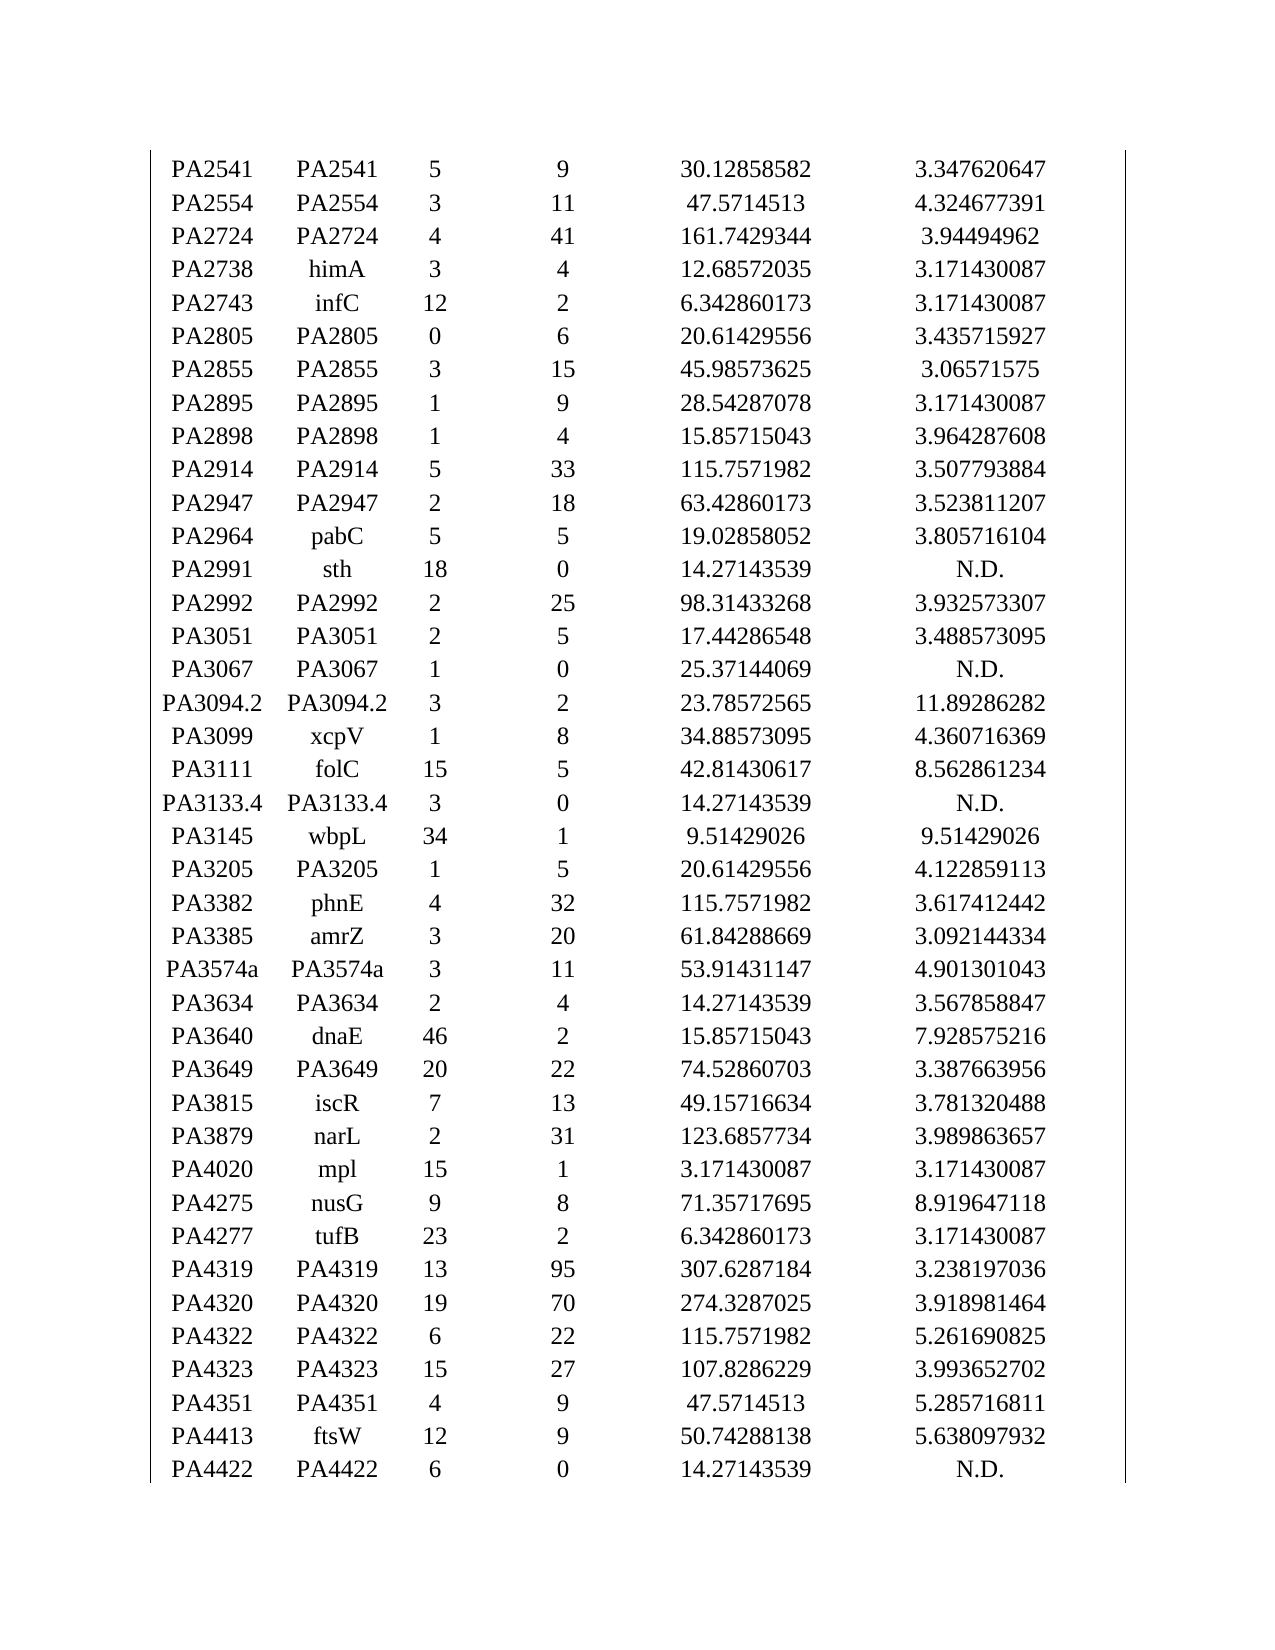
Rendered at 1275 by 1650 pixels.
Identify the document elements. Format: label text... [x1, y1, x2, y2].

table_cell 9 [469, 1383, 657, 1417]
table_cell 7 [401, 1083, 469, 1117]
table_cell 5 [401, 450, 469, 483]
table_cell 34 [401, 817, 469, 850]
table_cell 19 [401, 1283, 469, 1317]
table_cell PA2914 [151, 450, 274, 483]
table_cell PA2895 [151, 383, 274, 417]
table_cell PA4422 [274, 1450, 401, 1483]
table_cell N.D. [835, 783, 1125, 817]
table_cell PA2855 [274, 350, 401, 383]
table_cell PA2805 [274, 317, 401, 350]
table_cell PA3051 [274, 617, 401, 650]
table_cell 12 [401, 1417, 469, 1450]
table_cell 4.901301043 [835, 950, 1125, 983]
table_cell 2 [469, 1017, 657, 1050]
table_cell 32 [469, 883, 657, 917]
table_cell 123.6857734 [657, 1117, 835, 1150]
table_cell 8 [469, 717, 657, 750]
table_cell 9.51429026 [835, 817, 1125, 850]
table_cell 2 [469, 283, 657, 317]
table_cell 5 [469, 617, 657, 650]
table_cell PA2738 [151, 250, 274, 283]
table_cell 4 [469, 983, 657, 1017]
table_cell 2 [401, 617, 469, 650]
table_cell PA4277 [151, 1217, 274, 1250]
table_cell 2 [401, 583, 469, 617]
table_cell PA3382 [151, 883, 274, 917]
table_cell 4 [401, 1383, 469, 1417]
table_cell 3.171430087 [835, 1150, 1125, 1183]
table_cell PA3879 [151, 1117, 274, 1150]
table_cell 3 [401, 683, 469, 717]
table_cell PA4320 [274, 1283, 401, 1317]
table_cell 9 [469, 150, 657, 183]
table_cell 9 [469, 1417, 657, 1450]
table_cell 11 [469, 950, 657, 983]
table_cell 5.638097932 [835, 1417, 1125, 1450]
table_cell 61.84288669 [657, 917, 835, 950]
table_cell 15 [469, 350, 657, 383]
table_cell 74.52860703 [657, 1050, 835, 1083]
table_cell PA2898 [151, 417, 274, 450]
table_cell 15 [401, 1350, 469, 1383]
table_cell 71.35717695 [657, 1183, 835, 1217]
table_cell N.D. [835, 1450, 1125, 1483]
table_cell 12 [401, 283, 469, 317]
table_cell infC [274, 283, 401, 317]
table_cell 1 [401, 417, 469, 450]
table_cell 3.617412442 [835, 883, 1125, 917]
table_cell 5 [469, 750, 657, 783]
table_cell PA3634 [151, 983, 274, 1017]
table_cell 20.61429556 [657, 317, 835, 350]
table_cell PA2724 [151, 217, 274, 250]
table_cell 2 [469, 683, 657, 717]
table_cell 14.27143539 [657, 550, 835, 583]
table_cell PA3133.4 [274, 783, 401, 817]
table_cell 3.781320488 [835, 1083, 1125, 1117]
table_cell 30.12858582 [657, 150, 835, 183]
table_cell 3.488573095 [835, 617, 1125, 650]
table_cell 4.122859113 [835, 850, 1125, 883]
table_cell 15 [401, 1150, 469, 1183]
table_cell 161.7429344 [657, 217, 835, 250]
table_cell pabC [274, 517, 401, 550]
table_cell PA2724 [274, 217, 401, 250]
table_cell 0 [469, 1450, 657, 1483]
table_cell PA4351 [151, 1383, 274, 1417]
table_cell 0 [469, 783, 657, 817]
table_cell PA2992 [274, 583, 401, 617]
table_cell 8.562861234 [835, 750, 1125, 783]
table_cell 9 [401, 1183, 469, 1217]
table_cell PA3067 [151, 650, 274, 683]
table_cell PA3815 [151, 1083, 274, 1117]
table_cell 3 [401, 350, 469, 383]
table_cell 6 [401, 1450, 469, 1483]
table_cell 5 [401, 150, 469, 183]
table_cell dnaE [274, 1017, 401, 1050]
table_cell N.D. [835, 650, 1125, 683]
table_cell nusG [274, 1183, 401, 1217]
table_cell PA2805 [151, 317, 274, 350]
table_cell 3.567858847 [835, 983, 1125, 1017]
table_cell 2 [401, 1117, 469, 1150]
table_cell 22 [469, 1050, 657, 1083]
table_cell 34.88573095 [657, 717, 835, 750]
table_cell 5.261690825 [835, 1317, 1125, 1350]
table_cell PA3634 [274, 983, 401, 1017]
table_cell 9.51429026 [657, 817, 835, 850]
table_cell 45.98573625 [657, 350, 835, 383]
table_cell 3.918981464 [835, 1283, 1125, 1317]
table_cell folC [274, 750, 401, 783]
table_cell PA3205 [274, 850, 401, 883]
table_cell 46 [401, 1017, 469, 1050]
table_cell amrZ [274, 917, 401, 950]
table_cell PA3111 [151, 750, 274, 783]
table_cell PA4422 [151, 1450, 274, 1483]
table_cell PA4322 [274, 1317, 401, 1350]
table_cell 3.993652702 [835, 1350, 1125, 1383]
table_cell PA2992 [151, 583, 274, 617]
table_cell wbpL [274, 817, 401, 850]
table_cell 8.919647118 [835, 1183, 1125, 1217]
table_cell 3.964287608 [835, 417, 1125, 450]
table_cell 1 [469, 1150, 657, 1183]
table_cell PA4020 [151, 1150, 274, 1183]
table_cell 9 [469, 383, 657, 417]
table_cell PA3094.2 [274, 683, 401, 717]
table_cell PA4413 [151, 1417, 274, 1450]
table_cell 3.435715927 [835, 317, 1125, 350]
table_cell 4.360716369 [835, 717, 1125, 750]
table_cell 6 [469, 317, 657, 350]
table_cell 3.805716104 [835, 517, 1125, 550]
table_cell 2 [401, 983, 469, 1017]
table_cell PA2743 [151, 283, 274, 317]
table_cell 33 [469, 450, 657, 483]
table_cell 23 [401, 1217, 469, 1250]
table_cell 11 [469, 183, 657, 217]
table_cell PA4351 [274, 1383, 401, 1417]
table_cell 3.171430087 [657, 1150, 835, 1183]
table_cell 63.42860173 [657, 483, 835, 517]
table_cell 3 [401, 950, 469, 983]
table_cell himA [274, 250, 401, 283]
table_cell 22 [469, 1317, 657, 1350]
table_cell 0 [469, 550, 657, 583]
table_cell 274.3287025 [657, 1283, 835, 1317]
table_cell 2 [401, 483, 469, 517]
table_cell 107.8286229 [657, 1350, 835, 1383]
table_cell iscR [274, 1083, 401, 1117]
table_cell PA3649 [274, 1050, 401, 1083]
table_cell PA4275 [151, 1183, 274, 1217]
table_cell 41 [469, 217, 657, 250]
table_cell 20 [469, 917, 657, 950]
table_cell 15.85715043 [657, 417, 835, 450]
table_cell PA3094.2 [151, 683, 274, 717]
table_cell 3 [401, 783, 469, 817]
table_cell PA2554 [274, 183, 401, 217]
table_cell 18 [401, 550, 469, 583]
table_cell 12.68572035 [657, 250, 835, 283]
table_cell 3.507793884 [835, 450, 1125, 483]
table_cell 1 [401, 650, 469, 683]
table_cell 4.324677391 [835, 183, 1125, 217]
table_cell 95 [469, 1250, 657, 1283]
table_cell 115.7571982 [657, 883, 835, 917]
table_cell PA3133.4 [151, 783, 274, 817]
table_cell 5 [469, 517, 657, 550]
table_cell 7.928575216 [835, 1017, 1125, 1050]
table_cell 3.387663956 [835, 1050, 1125, 1083]
table_cell PA4320 [151, 1283, 274, 1317]
table_cell 3.171430087 [835, 283, 1125, 317]
table_cell narL [274, 1117, 401, 1150]
table_cell PA4319 [274, 1250, 401, 1283]
table_cell 4 [469, 250, 657, 283]
table_cell PA3145 [151, 817, 274, 850]
table_cell PA2541 [151, 150, 274, 183]
table_cell 98.31433268 [657, 583, 835, 617]
table_cell 3.989863657 [835, 1117, 1125, 1150]
table_cell 1 [401, 717, 469, 750]
table_cell PA2991 [151, 550, 274, 583]
table_cell 3.347620647 [835, 150, 1125, 183]
table_cell 3.171430087 [835, 1217, 1125, 1250]
table_cell 115.7571982 [657, 1317, 835, 1350]
table_cell 3.171430087 [835, 250, 1125, 283]
table_cell 4 [401, 217, 469, 250]
table_cell 15 [401, 750, 469, 783]
table_cell 23.78572565 [657, 683, 835, 717]
table_cell PA3649 [151, 1050, 274, 1083]
table_cell 42.81430617 [657, 750, 835, 783]
table_cell PA2947 [274, 483, 401, 517]
table_cell 1 [469, 817, 657, 850]
table_cell 5 [401, 517, 469, 550]
table_cell PA4322 [151, 1317, 274, 1350]
table_cell 3.06571575 [835, 350, 1125, 383]
table_cell 25.37144069 [657, 650, 835, 683]
table_cell 11.89286282 [835, 683, 1125, 717]
table_cell 47.5714513 [657, 1383, 835, 1417]
table_cell N.D. [835, 550, 1125, 583]
table_cell 115.7571982 [657, 450, 835, 483]
table_cell PA3385 [151, 917, 274, 950]
table_cell PA3574a [274, 950, 401, 983]
table_cell ftsW [274, 1417, 401, 1450]
table_cell 307.6287184 [657, 1250, 835, 1283]
table_cell 3 [401, 917, 469, 950]
table_cell 3.238197036 [835, 1250, 1125, 1283]
table_cell 14.27143539 [657, 983, 835, 1017]
table_cell tufB [274, 1217, 401, 1250]
table_cell 0 [469, 650, 657, 683]
table_cell 1 [401, 850, 469, 883]
table_cell PA2554 [151, 183, 274, 217]
table_cell 5 [469, 850, 657, 883]
table_cell PA3067 [274, 650, 401, 683]
table_cell 14.27143539 [657, 1450, 835, 1483]
table_cell 31 [469, 1117, 657, 1150]
table_cell 1 [401, 383, 469, 417]
table_cell 3.092144334 [835, 917, 1125, 950]
table_cell PA3051 [151, 617, 274, 650]
table_cell 53.91431147 [657, 950, 835, 983]
table_cell 8 [469, 1183, 657, 1217]
table_cell 15.85715043 [657, 1017, 835, 1050]
table_cell 50.74288138 [657, 1417, 835, 1450]
table_cell 6 [401, 1317, 469, 1350]
table_cell PA2947 [151, 483, 274, 517]
table_cell 13 [469, 1083, 657, 1117]
table_cell PA2895 [274, 383, 401, 417]
table_cell xcpV [274, 717, 401, 750]
table_cell PA3205 [151, 850, 274, 883]
table_cell 20.61429556 [657, 850, 835, 883]
table_cell 3.523811207 [835, 483, 1125, 517]
table_cell 14.27143539 [657, 783, 835, 817]
table_cell 6.342860173 [657, 1217, 835, 1250]
table_cell 6.342860173 [657, 283, 835, 317]
table_cell 3.932573307 [835, 583, 1125, 617]
table_cell PA3099 [151, 717, 274, 750]
table_cell 18 [469, 483, 657, 517]
table_cell PA4319 [151, 1250, 274, 1283]
table_cell 19.02858052 [657, 517, 835, 550]
table_cell 4 [469, 417, 657, 450]
table_cell 3 [401, 250, 469, 283]
table_cell 0 [401, 317, 469, 350]
table_cell 27 [469, 1350, 657, 1383]
table_cell 5.285716811 [835, 1383, 1125, 1417]
table_cell PA4323 [274, 1350, 401, 1383]
table_cell mpl [274, 1150, 401, 1183]
table_cell 17.44286548 [657, 617, 835, 650]
table_cell 28.54287078 [657, 383, 835, 417]
table_cell 20 [401, 1050, 469, 1083]
table_cell 4 [401, 883, 469, 917]
table_cell 13 [401, 1250, 469, 1283]
table_cell 2 [469, 1217, 657, 1250]
table_cell 70 [469, 1283, 657, 1317]
table_cell PA4323 [151, 1350, 274, 1383]
table_cell PA3574a [151, 950, 274, 983]
table_cell sth [274, 550, 401, 583]
table_cell phnE [274, 883, 401, 917]
table_cell 47.5714513 [657, 183, 835, 217]
table_cell 3.94494962 [835, 217, 1125, 250]
table_cell PA2855 [151, 350, 274, 383]
table_cell PA2964 [151, 517, 274, 550]
table_cell PA2898 [274, 417, 401, 450]
table_cell 3.171430087 [835, 383, 1125, 417]
table_cell 3 [401, 183, 469, 217]
table_cell PA2541 [274, 150, 401, 183]
table_cell PA3640 [151, 1017, 274, 1050]
table_cell 49.15716634 [657, 1083, 835, 1117]
table_cell 25 [469, 583, 657, 617]
table_cell PA2914 [274, 450, 401, 483]
